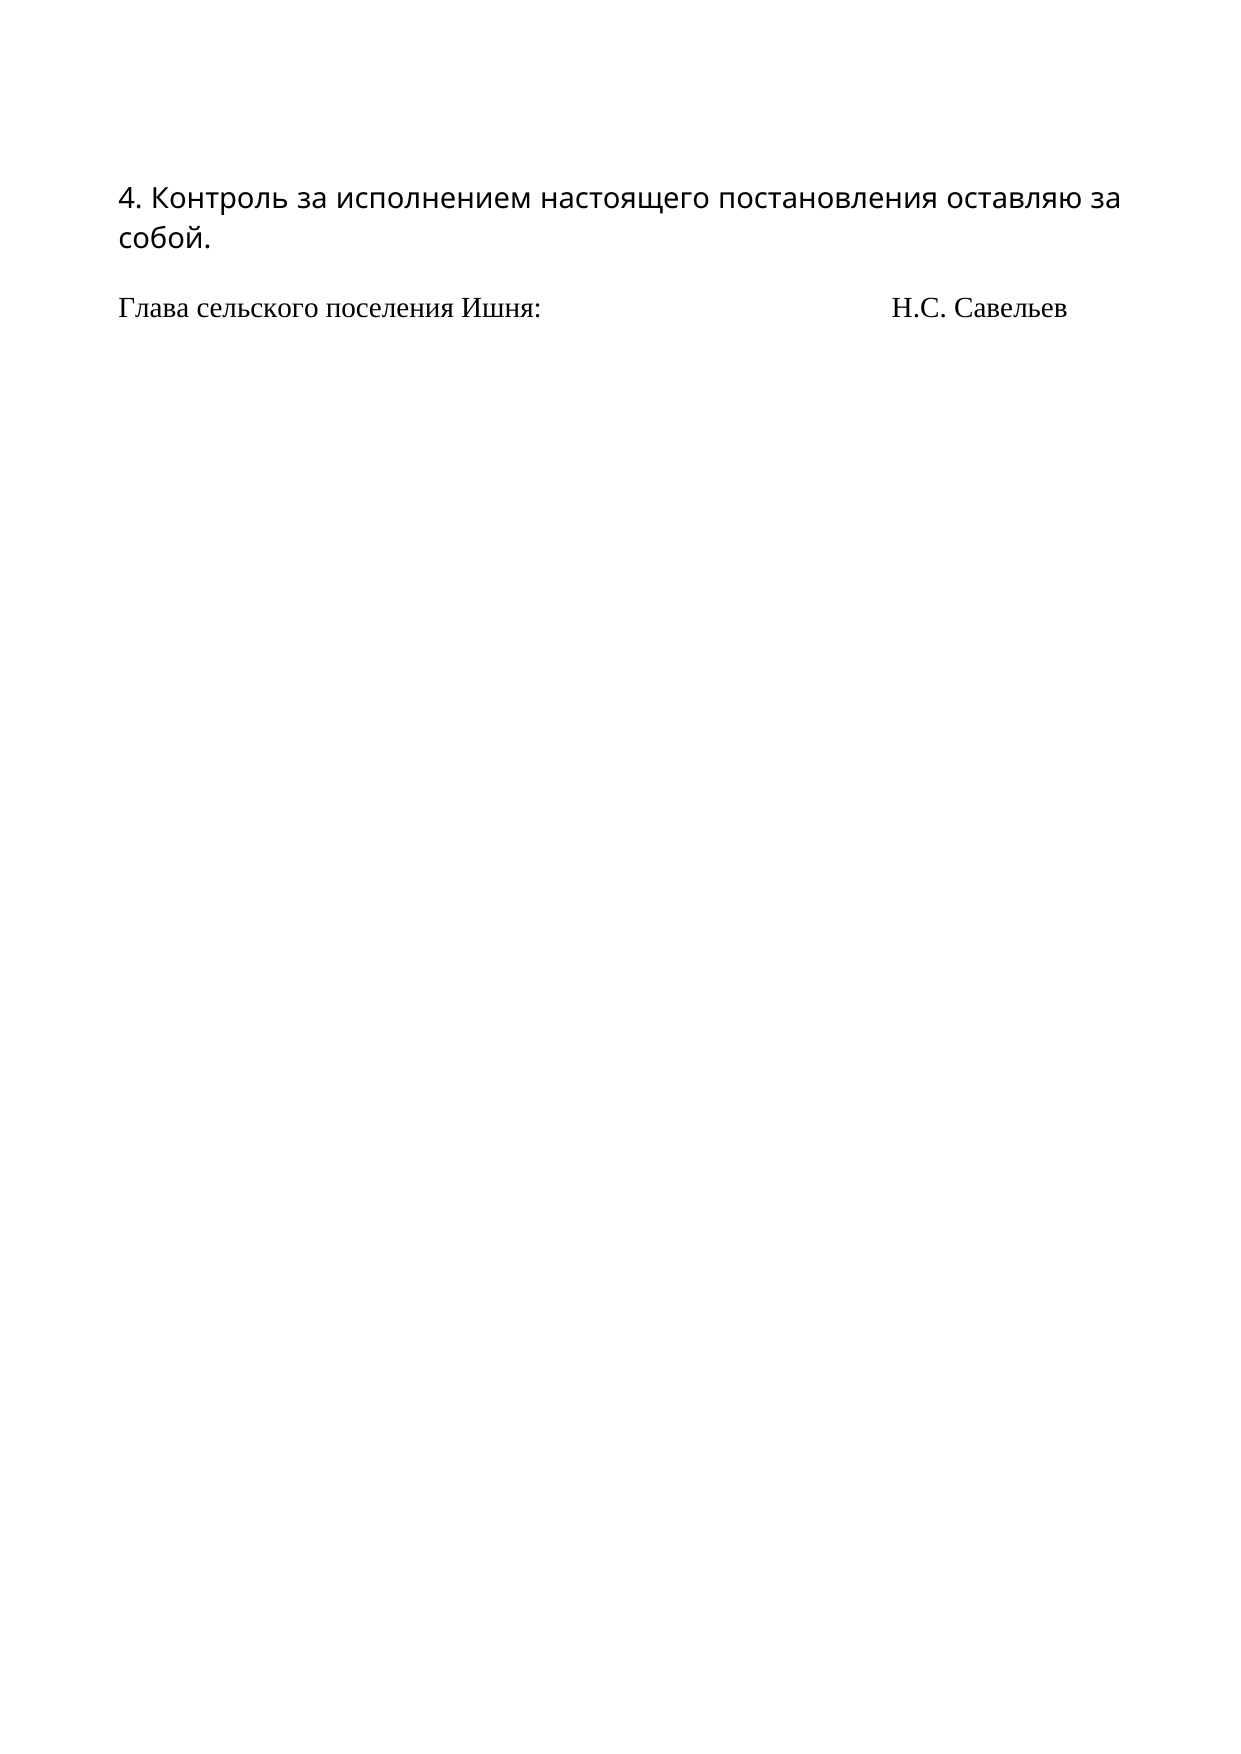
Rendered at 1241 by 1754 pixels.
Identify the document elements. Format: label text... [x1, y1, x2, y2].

text Глава сельского поселения Ишня: Н.С. Савельев [118, 290, 1122, 324]
text 4. Контроль за исполнением настоящего постановления оставляю за собой. [118, 177, 1122, 257]
